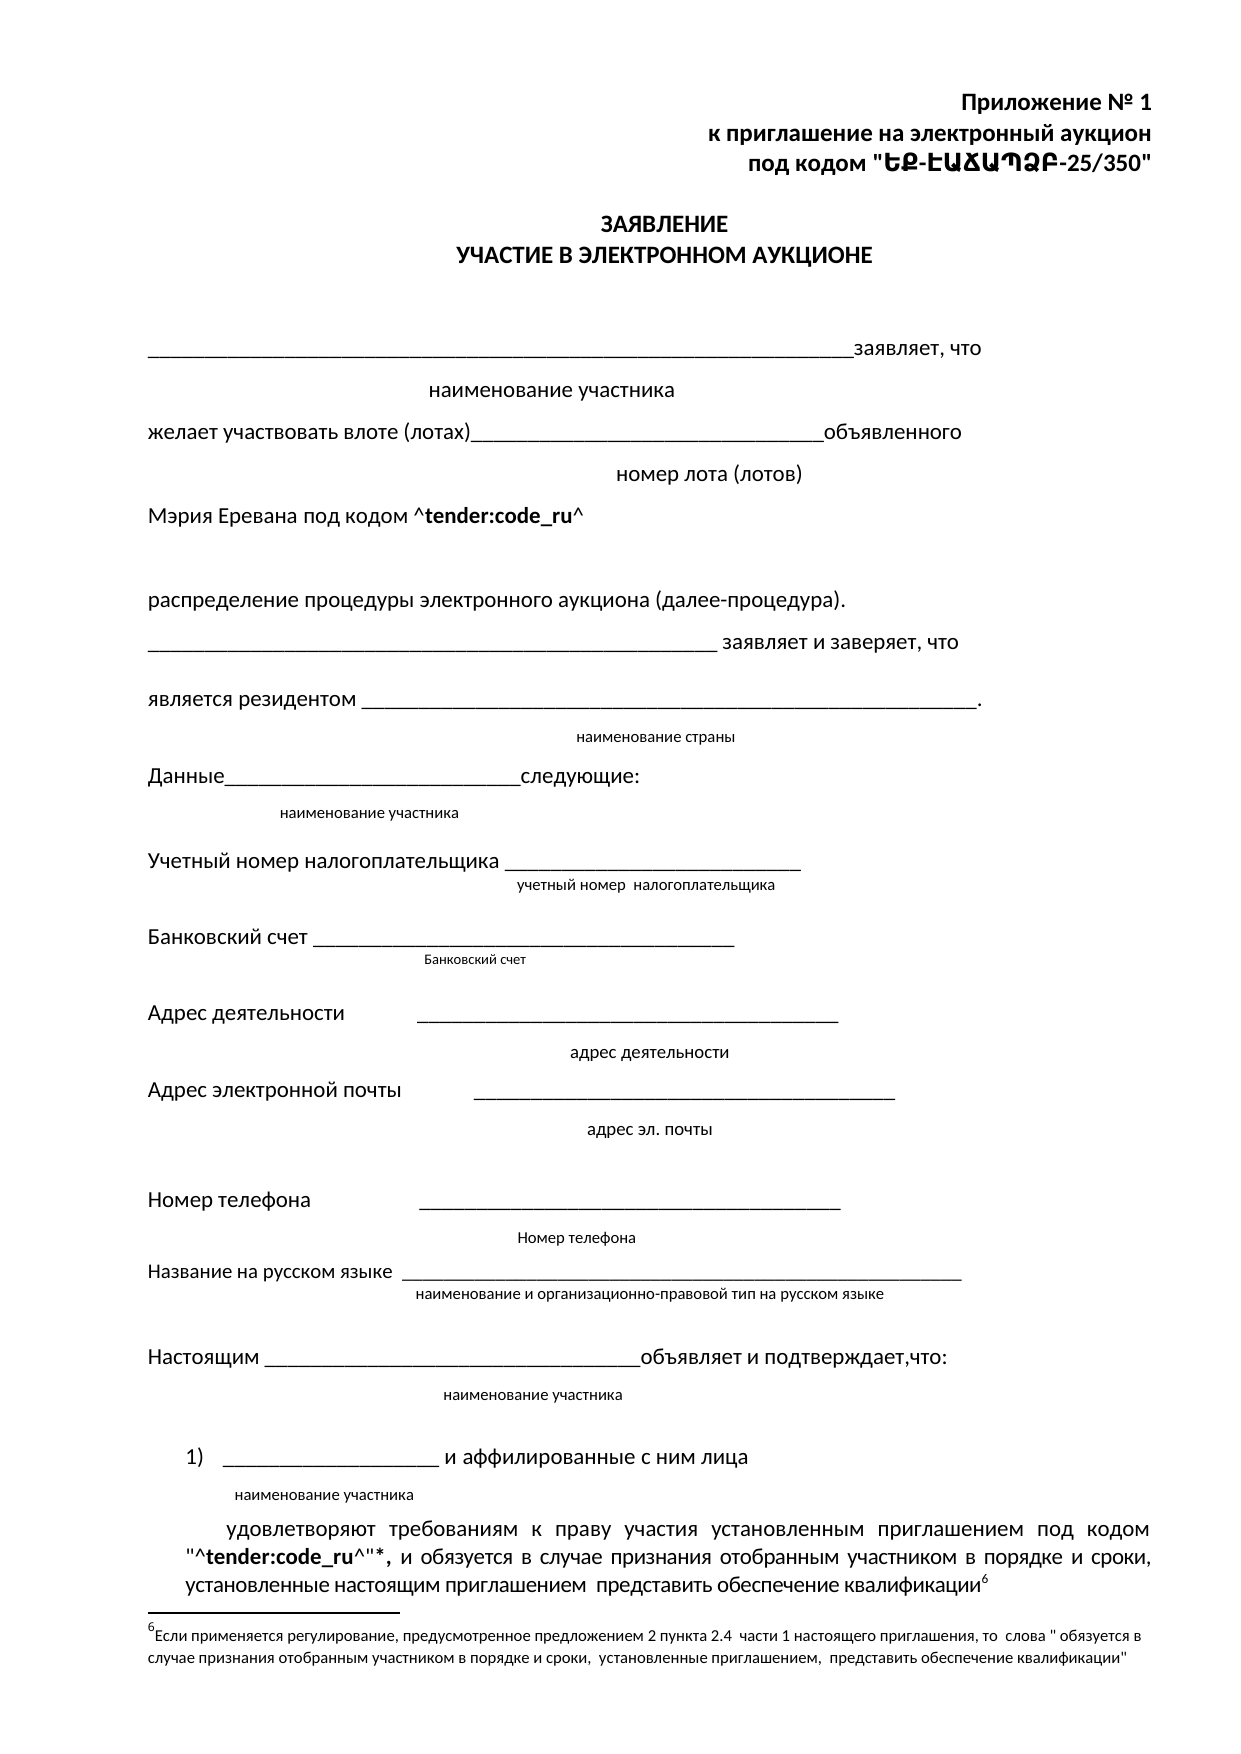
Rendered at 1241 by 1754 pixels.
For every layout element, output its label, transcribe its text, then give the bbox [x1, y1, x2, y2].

text является резидентом ______________________________________________________. [148, 684, 1152, 713]
text Учетный номер налогоплательщика __________________________ [148, 846, 1152, 874]
text распределение процедуры электронного аукциона (далее-процедура). [148, 585, 1152, 613]
text Данные__________________________следующие: [148, 761, 1152, 789]
text Номер телефона [517, 1227, 1152, 1248]
text учетный номер налогоплательщика [148, 874, 1152, 894]
text __________________________________________________ заявляет и заверяет, что [148, 627, 1152, 655]
text Адрес электронной почты _____________________________________ [148, 1075, 1152, 1103]
text удовлетворяют требованиям к праву участия установленным приглашением под кодом "^tender:code_ru^"*, и обязуется в случае признания отобранным участником в порядке и сроки, установленные настоящим приглашением представить обеспечение квалификации [185, 1514, 1152, 1598]
text Название на русском языке ______________________________________________________ [148, 1258, 1152, 1283]
text Номер телефона _____________________________________ [148, 1186, 1152, 1213]
text номер лота (лотов) [606, 459, 1152, 487]
text адрес деятельности [148, 1040, 1152, 1063]
text наименование участника [428, 375, 1152, 403]
text желает участвовать влоте (лотах)_______________________________объявленного [148, 417, 1152, 445]
text наименование страны [576, 727, 1152, 747]
text Мэрия Еревана под кодом ^tender:code_ru^ [148, 501, 1152, 529]
text наименование участника [443, 1384, 1152, 1404]
text ______________________________________________________________заявляет, что [148, 333, 1152, 361]
text ЗАЯВЛЕНИЕ [177, 208, 1152, 239]
text Настоящим _________________________________объявляет и подтверждает,что: [148, 1342, 1152, 1370]
text наименование участника [148, 1484, 1152, 1504]
text под кодом "ԵՔ-ԷԱՃԱՊՁԲ-25/350" [177, 147, 1152, 178]
text адрес эл. почты [148, 1117, 1152, 1140]
text к приглашение на электронный аукцион [177, 117, 1152, 147]
text Банковский счет [148, 950, 1152, 968]
text наименование и организационно-правовой тип на русском языке [148, 1283, 1152, 1304]
text Приложение № 1 [148, 86, 1152, 117]
text Адрес деятельности _____________________________________ [148, 998, 1152, 1026]
text Банковский счет _____________________________________ [148, 922, 1152, 950]
list ___________________ и аффилированные с ним лица [185, 1442, 1152, 1470]
text УЧАСТИЕ В ЭЛЕКТРОННОМ АУКЦИОНЕ [177, 239, 1152, 269]
text наименование участника [148, 803, 1152, 823]
